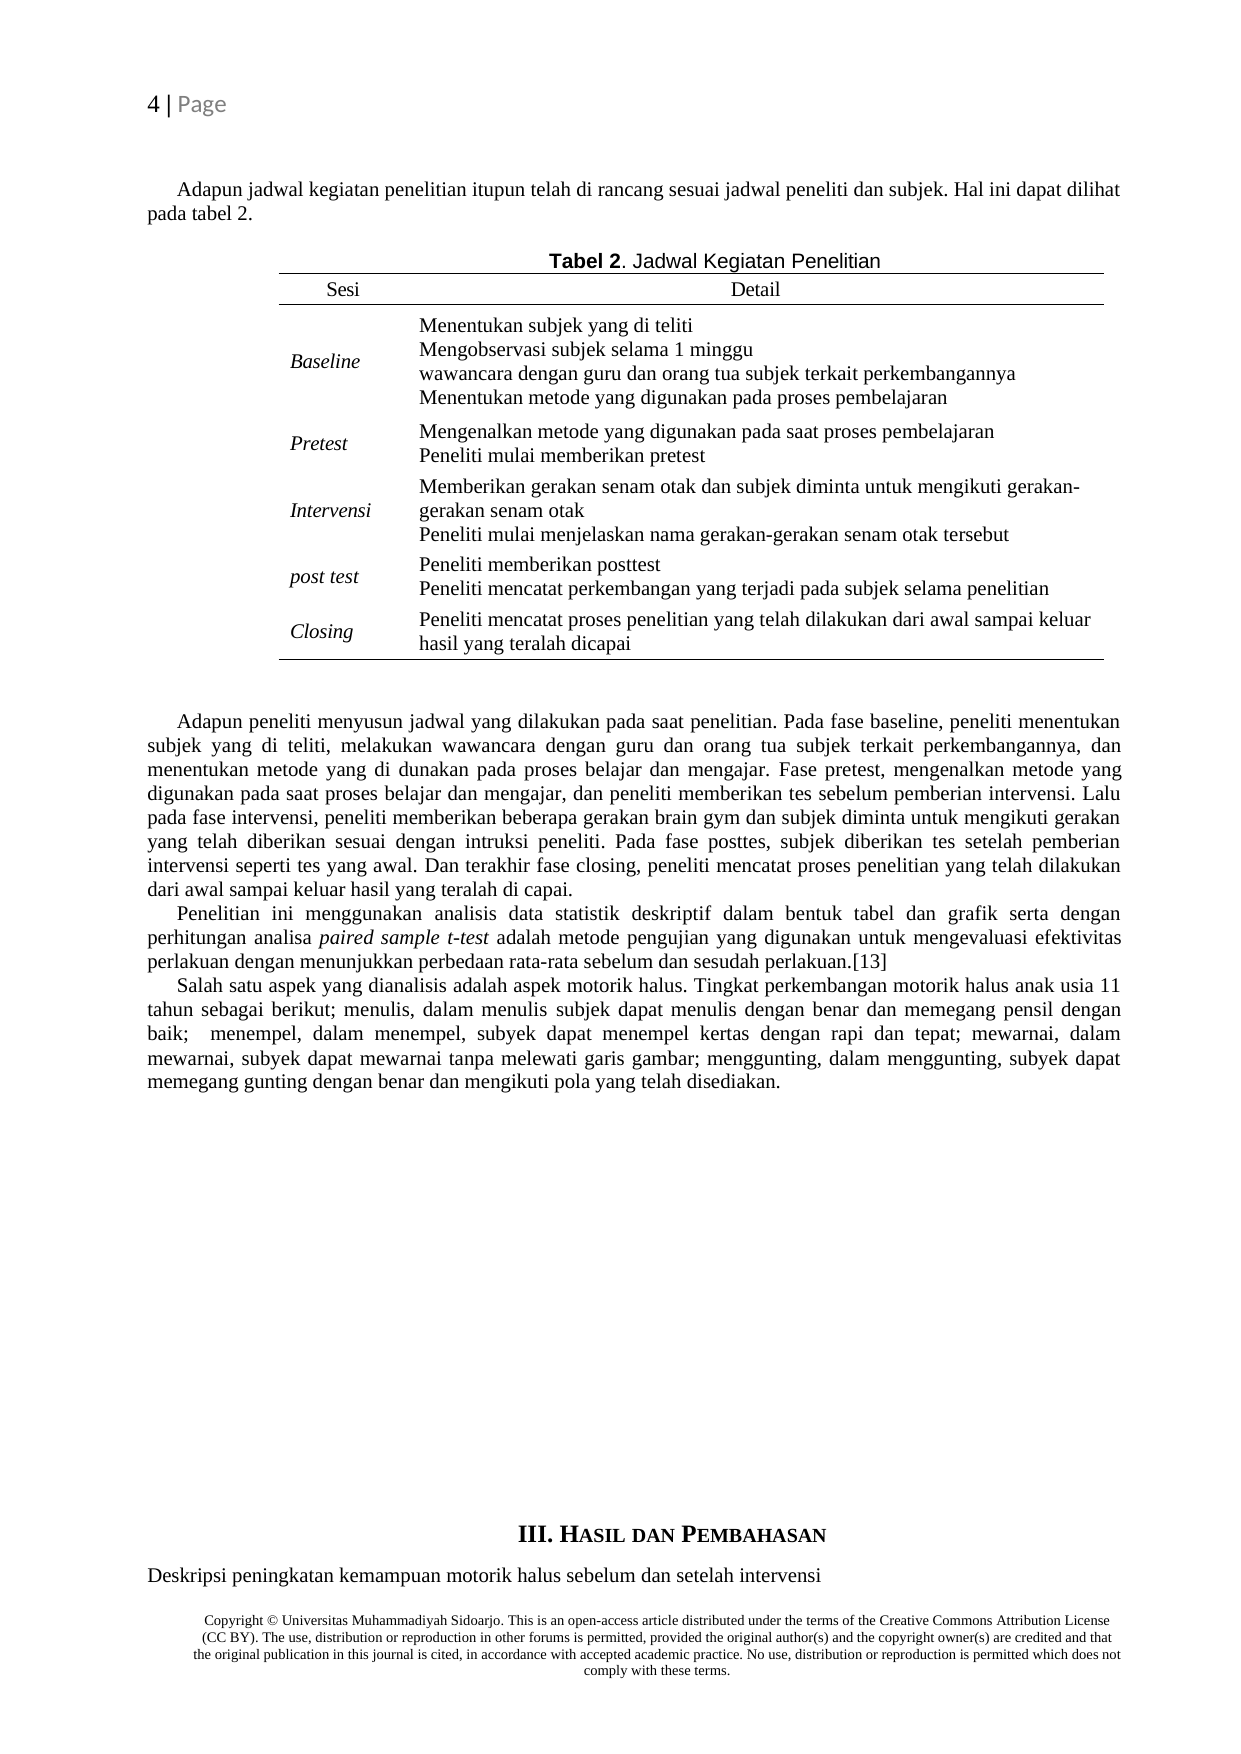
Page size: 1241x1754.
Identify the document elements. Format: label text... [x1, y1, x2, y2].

table_header Detail [408, 274, 1103, 304]
table_cell Peneliti mencatat proses penelitian yang telah dilakukan dari awal sampai keluar hasil yang teralah dicapai [408, 603, 1103, 659]
text Penelitian ini menggunakan analisis data statistik deskriptif dalam bentuk tabel dan grafik serta dengan perhitungan analisa paired sample t-test adalah metode pengujian yang digunakan untuk mengevaluasi efektivitas perlakuan dengan menunjukkan perbedaan rata-rata sebelum dan sesudah perlakuan.[13] [147, 901, 1122, 973]
text Deskripsi peningkatan kemampuan motorik halus sebelum dan setelah intervensi [147, 1563, 1122, 1587]
text Adapun jadwal kegiatan penelitian itupun telah di rancang sesuai jadwal peneliti dan subjek. Hal ini dapat dilihat pada tabel 2. [147, 177, 1122, 225]
table_cell Pretest [279, 417, 408, 470]
table_cell Memberikan gerakan senam otak dan subjek diminta untuk mengikuti gerakan-gerakan senam otak Peneliti mulai menjelaskan nama gerakan-gerakan senam otak tersebut [408, 470, 1103, 550]
table_cell Peneliti memberikan posttest Peneliti mencatat perkembangan yang terjadi pada subjek selama penelitian [408, 550, 1103, 603]
table_cell Intervensi [279, 470, 408, 550]
table_cell Baseline [279, 305, 408, 417]
table_cell Menentukan subjek yang di teliti Mengobservasi subjek selama 1 minggu wawancara dengan guru dan orang tua subjek terkait perkembangannya Menentukan metode yang digunakan pada proses pembelajaran [408, 305, 1103, 417]
text Salah satu aspek yang dianalisis adalah aspek motorik halus. Tingkat perkembangan motorik halus anak usia 11 tahun sebagai berikut; menulis, dalam menulis subjek dapat menulis dengan benar dan memegang pensil dengan baik; menempel, dalam menempel, subyek dapat menempel kertas dengan rapi dan tepat; mewarnai, dalam mewarnai, subyek dapat mewarnai tanpa melewati garis gambar; menggunting, dalam menggunting, subyek dapat memegang gunting dengan benar dan mengikuti pola yang telah disediakan. [147, 973, 1122, 1093]
table_cell Mengenalkan metode yang digunakan pada saat proses pembelajaran Peneliti mulai memberikan pretest [408, 417, 1103, 470]
list III. Hasil dan Pembahasan [147, 1519, 1122, 1548]
table_cell Closing [279, 603, 408, 659]
text Adapun peneliti menyusun jadwal yang dilakukan pada saat penelitian. Pada fase baseline, peneliti menentukan subjek yang di teliti, melakukan wawancara dengan guru dan orang tua subjek terkait perkembangannya, dan menentukan metode yang di dunakan pada proses belajar dan mengajar. Fase pretest, mengenalkan metode yang digunakan pada saat proses belajar dan mengajar, dan peneliti memberikan tes sebelum pemberian intervensi. Lalu pada fase intervensi, peneliti memberikan beberapa gerakan brain gym dan subjek diminta untuk mengikuti gerakan yang telah diberikan sesuai dengan intruksi peneliti. Pada fase posttes, subjek diberikan tes setelah pemberian intervensi seperti tes yang awal. Dan terakhir fase closing, peneliti mencatat proses penelitian yang telah dilakukan dari awal sampai keluar hasil yang teralah di capai. [147, 708, 1122, 901]
text Tabel 2. Jadwal Kegiatan Penelitian [549, 249, 1122, 273]
table_cell post test [279, 550, 408, 603]
table_header Sesi [279, 274, 408, 304]
